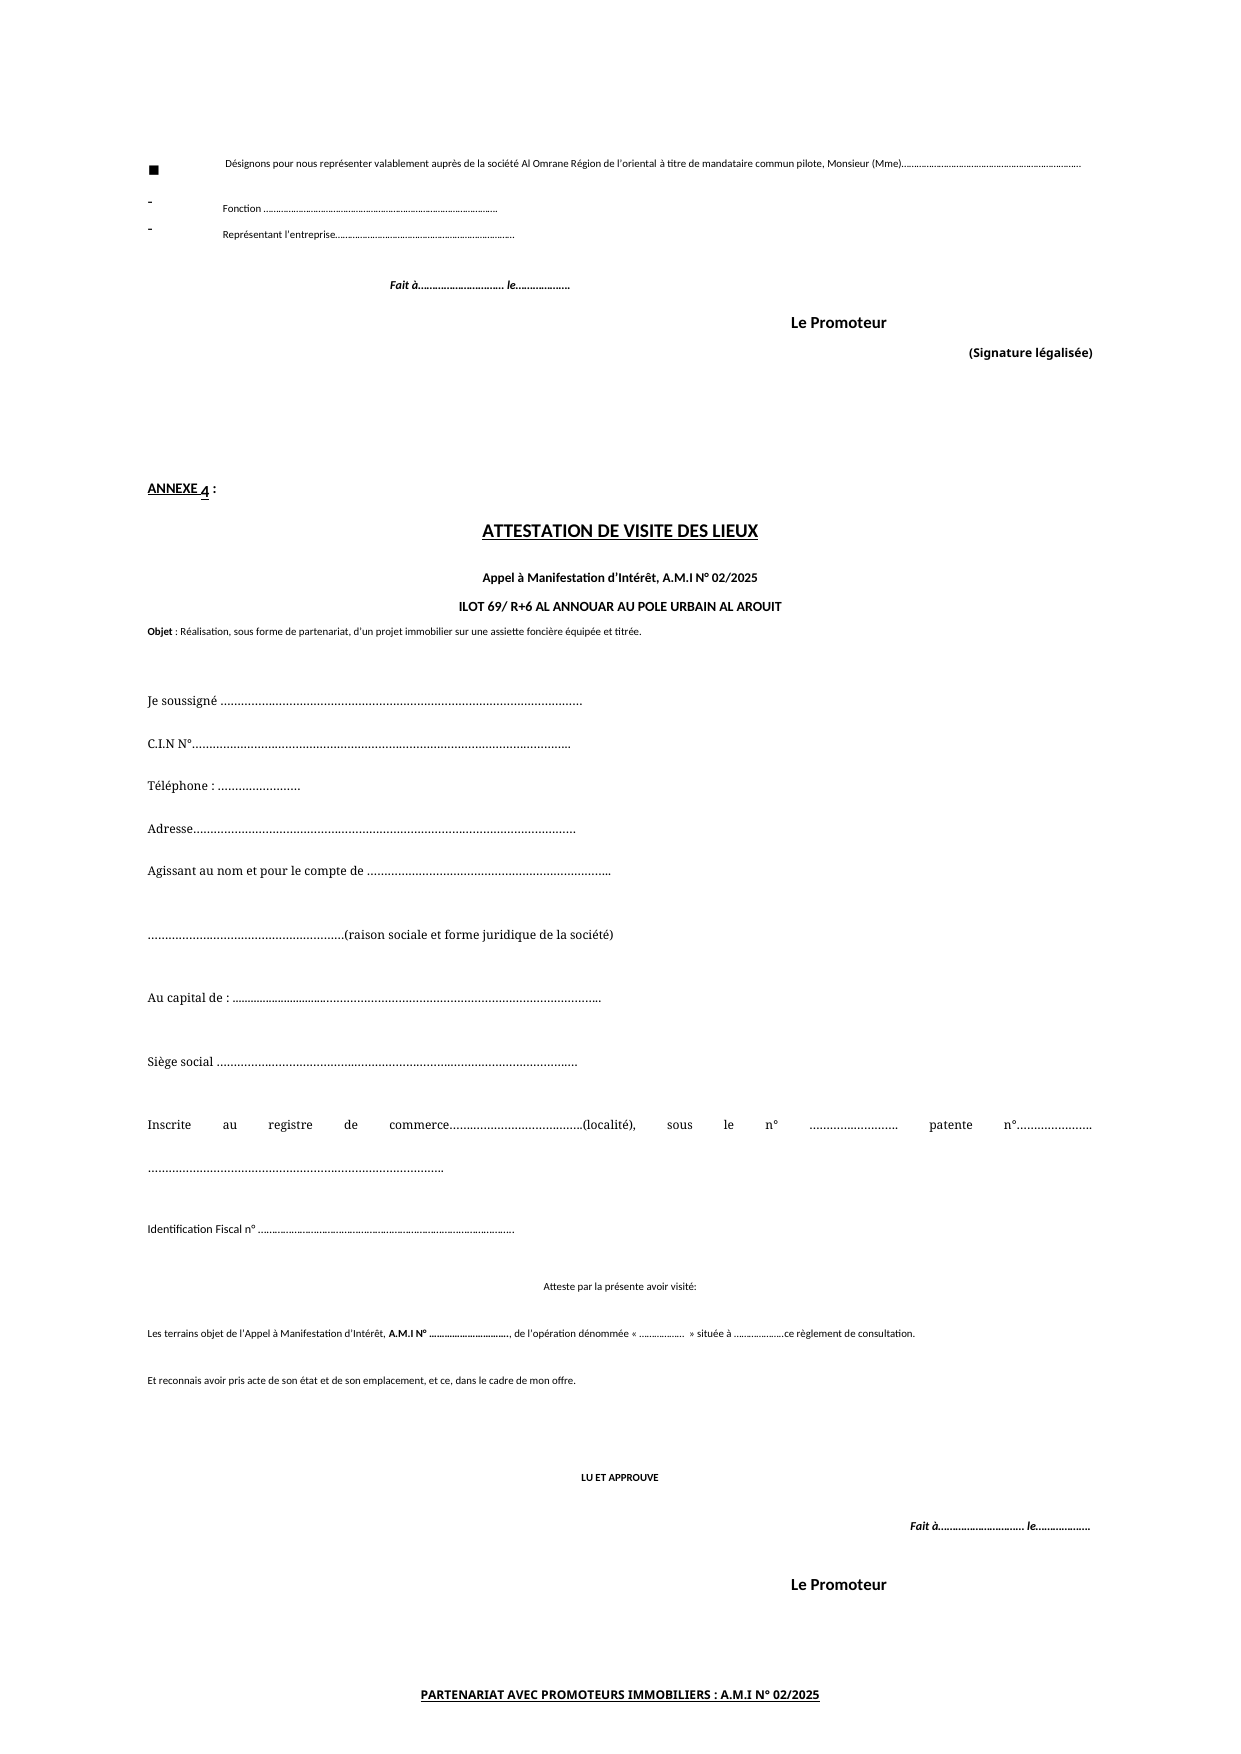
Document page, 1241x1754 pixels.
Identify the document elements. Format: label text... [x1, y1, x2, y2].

text LU ET APPROUVE [147, 1461, 1093, 1484]
text Le Promoteur [147, 1558, 1093, 1594]
text ATTESTATION DE VISITE DES LIEUX [147, 502, 1093, 543]
text Je soussigné …………………………………………………………………………………………… [147, 681, 1093, 709]
list Désignons pour nous représenter valablement auprès de la société Al Omrane Région de l’oriental à titre de mandataire commun pilote, Monsieur (Mme)……………………………………………………………… [147, 148, 1093, 186]
text ILOT 69/ R+6 AL ANNOUAR AU POLE URBAIN AL AROUIT [147, 585, 1093, 614]
text Téléphone : …………………… [147, 766, 1093, 794]
text Adresse………………………………………………………………………………………………… [147, 808, 1093, 837]
text Les terrains objet de l’Appel à Manifestation d’Intérêt, A.M.I N° …………………………., de l’opération dénommée « ……………… » située à ………………..ce règlement de consultation. [147, 1317, 1093, 1340]
text Inscrite au registre de commerce…….……………………….….(localité), sous le n° ………….…………. patente n°………………….………………………………………………………………………….. [147, 1105, 1093, 1176]
text Appel à Manifestation d’Intérêt, A.M.I N° 02/2025 [147, 557, 1093, 585]
text Fait à………………………… le………………. [147, 267, 1093, 293]
text Objet : Réalisation, sous forme de partenariat, d’un projet immobilier sur une assiette foncière équipée et titrée. [147, 614, 1093, 637]
text Identification Fiscal n° ……………………………………………………………………………….. [147, 1211, 1093, 1236]
text Et reconnais avoir pris acte de son état et de son emplacement, et ce, dans le cadre de mon offre. [147, 1364, 1093, 1387]
list Fonction …………………………………………………………………………………. [147, 192, 1093, 215]
text Fait à………………………… le………………. [147, 1508, 1093, 1534]
text (Signature légalisée) [147, 332, 1093, 361]
text Siège social ………………………………….……………………….………………………………. [147, 1041, 1093, 1070]
text Atteste par la présente avoir visité: [147, 1270, 1093, 1293]
text Au capital de : ...............................…………………………………………………………………….. [147, 978, 1093, 1006]
text C.I.N N°……………………………………………………………………………………………….. [147, 723, 1093, 752]
text …………………………………………………(raison sociale et forme juridique de la société) [147, 914, 1093, 943]
text Le Promoteur [147, 297, 1093, 332]
list Représentant l’entreprise……………………………………………………………… [147, 218, 1093, 241]
text Agissant au nom et pour le compte de …………………………………………………………….. [147, 851, 1093, 879]
text ANNEXE 4 : [147, 466, 1093, 502]
